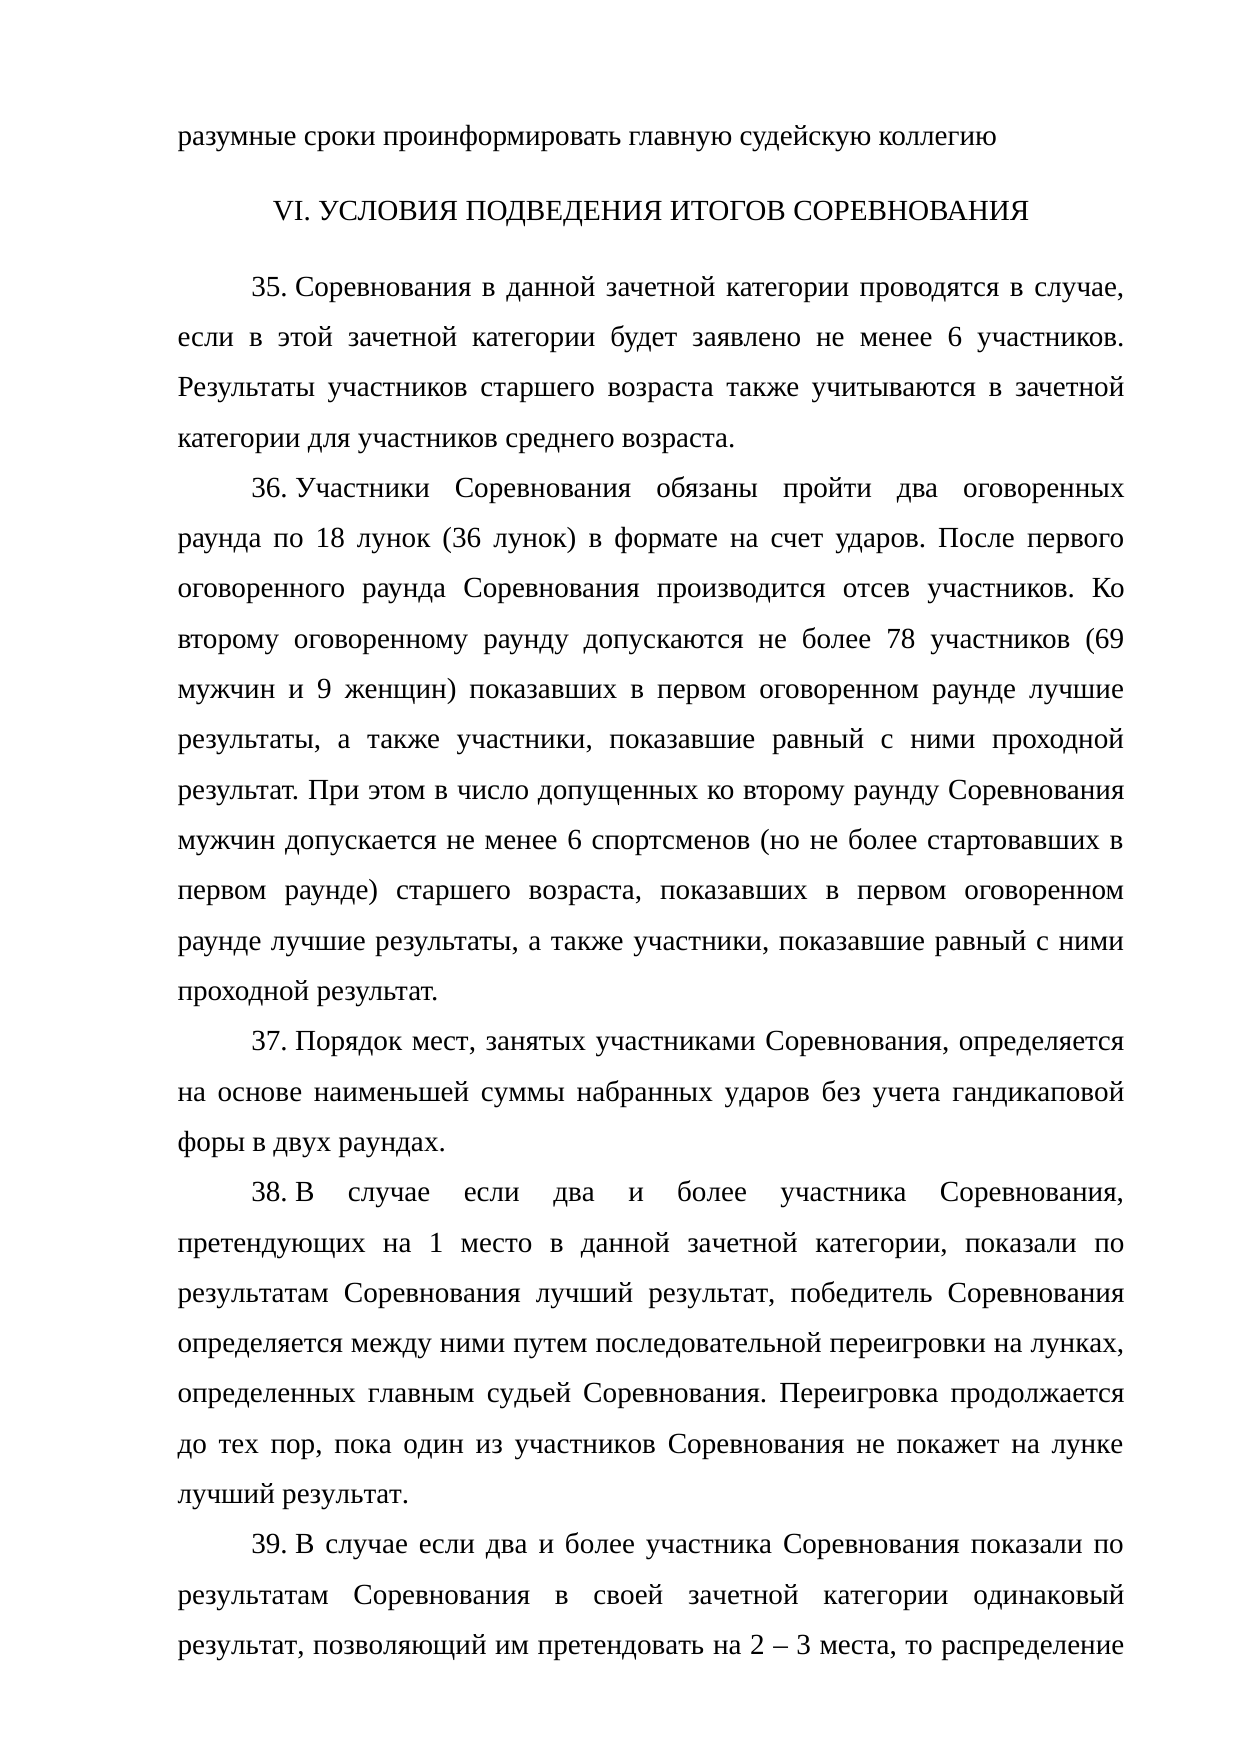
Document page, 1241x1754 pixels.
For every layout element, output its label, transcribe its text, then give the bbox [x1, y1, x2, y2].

subtitle VI. УСЛОВИЯ ПОДВЕДЕНИЯ ИТОГОВ СОРЕВНОВАНИЯ [177, 193, 1125, 227]
text 36. Участники Соревнования обязаны пройти два оговоренных раунда по 18 лунок (36 лунок) в формате на счет ударов. После первого оговоренного раунда Соревнования производится отсев участников. Ко второму оговоренному раунду допускаются не более 78 участников (69 мужчин и 9 женщин) показавших в первом оговоренном раунде лучшие результаты, а также участники, показавшие равный с ними проходной результат. При этом в число допущенных ко второму раунду Соревнования мужчин допускается не менее 6 спортсменов (но не более стартовавших в первом раунде) старшего возраста, показавших в первом оговоренном раунде лучшие результаты, а также участники, показавшие равный с ними проходной результат. [177, 470, 1125, 1007]
text 35. Соревнования в данной зачетной категории проводятся в случае, если в этой зачетной категории будет заявлено не менее 6 участников. Результаты участников старшего возраста также учитываются в зачетной категории для участников среднего возраста. [177, 269, 1125, 453]
text 38. В случае если два и более участника Соревнования, претендующих на 1 место в данной зачетной категории, показали по результатам Соревнования лучший результат, победитель Соревнования определяется между ними путем последовательной переигровки на лунках, определенных главным судьей Соревнования. Переигровка продолжается до тех пор, пока один из участников Соревнования не покажет на лунке лучший результат. [177, 1174, 1125, 1510]
text 37. Порядок мест, занятых участниками Соревнования, определяется на основе наименьшей суммы набранных ударов без учета гандикаповой форы в двух раундах. [177, 1023, 1125, 1158]
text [177, 118, 1125, 152]
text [177, 1527, 1125, 1661]
